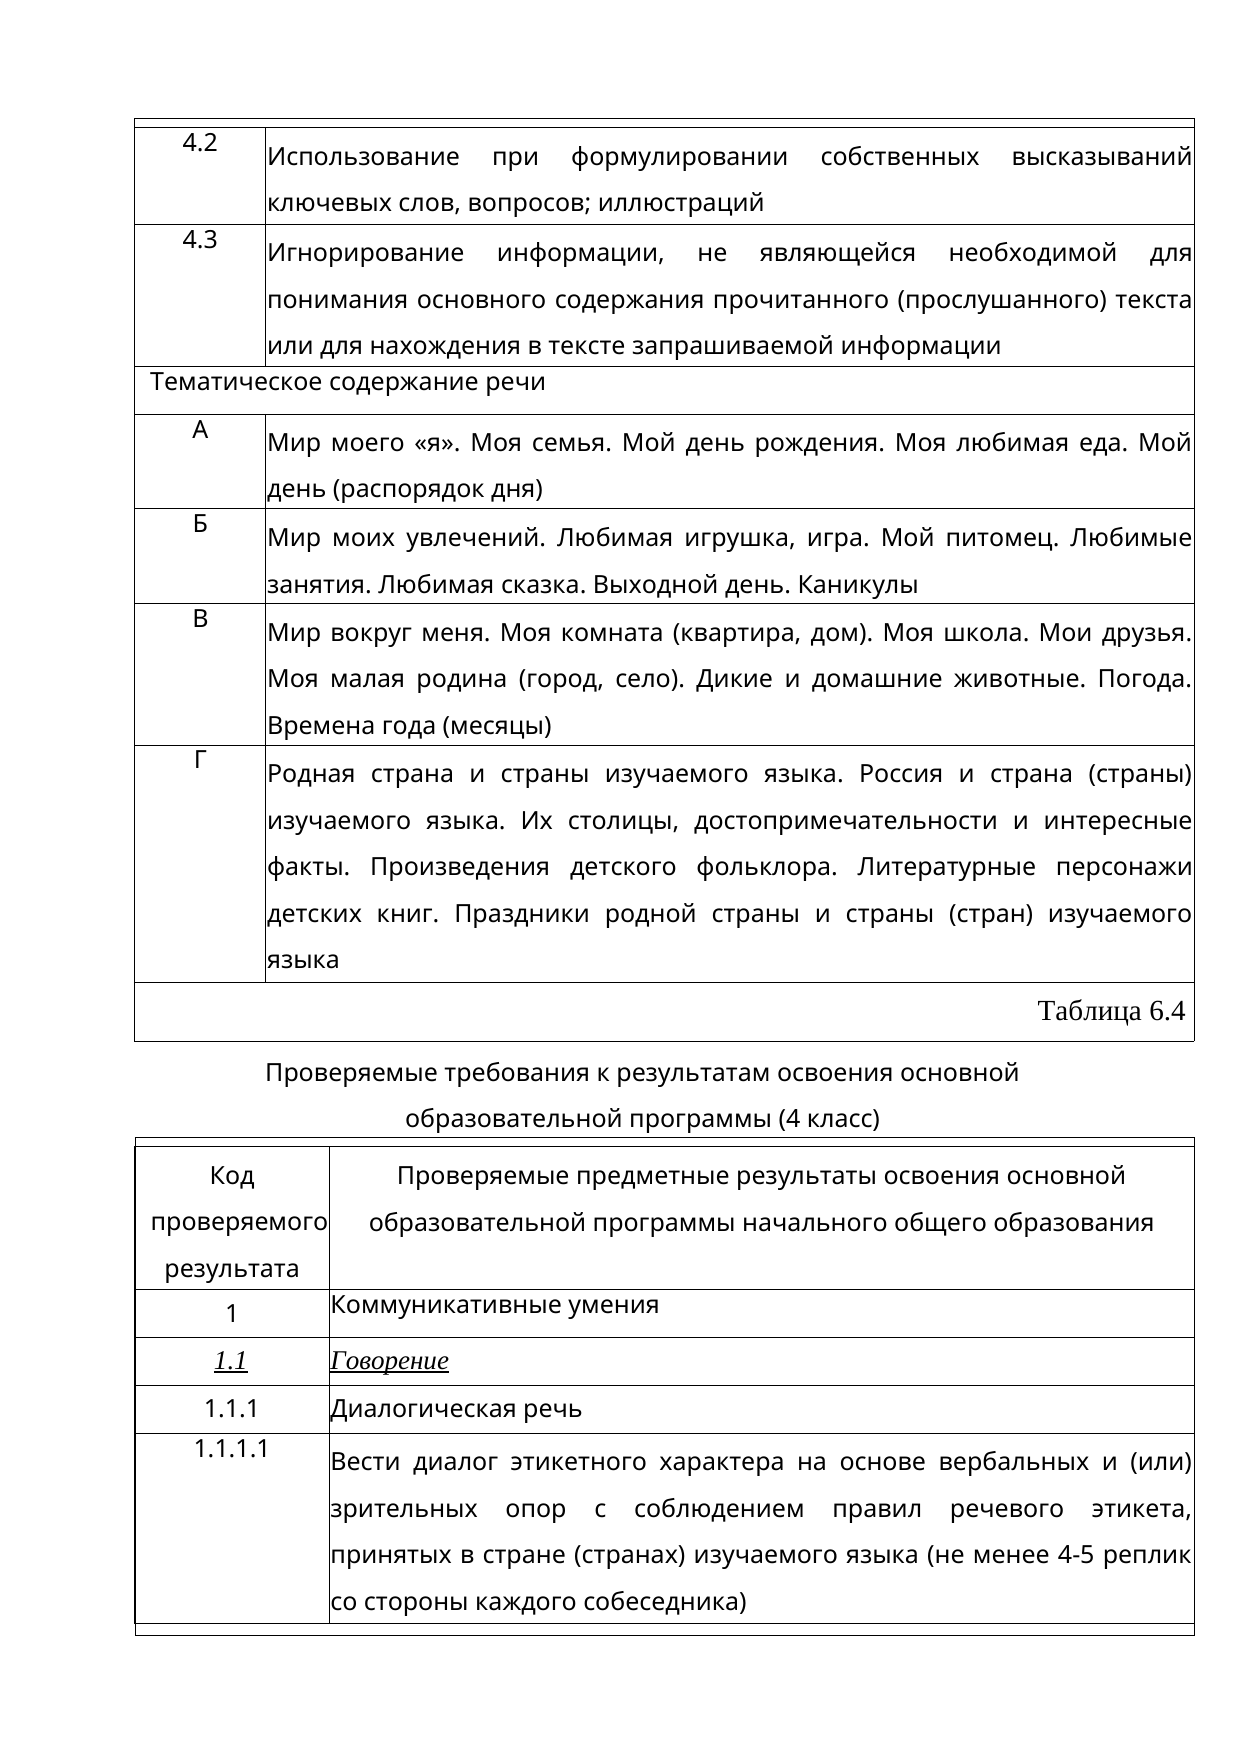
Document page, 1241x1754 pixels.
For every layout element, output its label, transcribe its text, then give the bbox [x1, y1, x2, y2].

table_cell Мир моих увлечений. Любимая игрушка, игра. Мой питомец. Любимые занятия. Любимая сказка. Выходной день. Каникулы [266, 509, 1194, 603]
table_cell Мир вокруг меня. Моя комната (квартира, дом). Моя школа. Мои друзья. Моя малая родина (город, село). Дикие и домашние животные. Погода. Времена года (месяцы) [266, 604, 1194, 744]
table_cell Тематическое содержание речи [135, 367, 1194, 414]
table_header 4.2 [135, 128, 265, 224]
table_cell А [135, 415, 265, 508]
table_header Код проверяемого результата [136, 1147, 329, 1289]
table_header Проверяемые предметные результаты освоения основной образовательной программы начального общего образования [330, 1147, 1194, 1289]
table_cell 1.1.1.1 [136, 1434, 329, 1623]
table_cell 1.1 [136, 1338, 329, 1385]
text Таблица 6.4 [143, 983, 1185, 1029]
table_cell Коммуникативные умения [330, 1290, 1194, 1337]
table_cell 1.1.1 [136, 1386, 329, 1433]
table_cell Говорение [330, 1338, 1194, 1385]
table_cell Вести диалог этикетного характера на основе вербальных и (или) зрительных опор с соблюдением правил речевого этикета, принятых в стране (странах) изучаемого языка (не менее 4-5 реплик со стороны каждого собеседника) [330, 1434, 1194, 1623]
table_cell 4.3 [135, 225, 265, 366]
table_cell Мир моего «я». Моя семья. Мой день рождения. Моя любимая еда. Мой день (распорядок дня) [266, 415, 1194, 508]
table_cell В [135, 604, 265, 744]
table_cell Диалогическая речь [330, 1386, 1194, 1433]
table_cell Родная страна и страны изучаемого языка. Россия и страна (страны) изучаемого языка. Их столицы, достопримечательности и интересные факты. Произведения детского фольклора. Литературные персонажи детских книг. Праздники родной страны и страны (стран) изучаемого языка [266, 746, 1194, 982]
text Проверяемые требования к результатам освоения основной образовательной программы (4 класс) [177, 1044, 1108, 1137]
table_cell Б [135, 509, 265, 603]
table_cell Игнорирование информации, не являющейся необходимой для понимания основного содержания прочитанного (прослушанного) текста или для нахождения в тексте запрашиваемой информации [266, 225, 1194, 366]
table_cell Г [135, 746, 265, 982]
table_cell 1 [136, 1290, 329, 1337]
table_header Использование при формулировании собственных высказываний ключевых слов, вопросов; иллюстраций [266, 128, 1194, 224]
